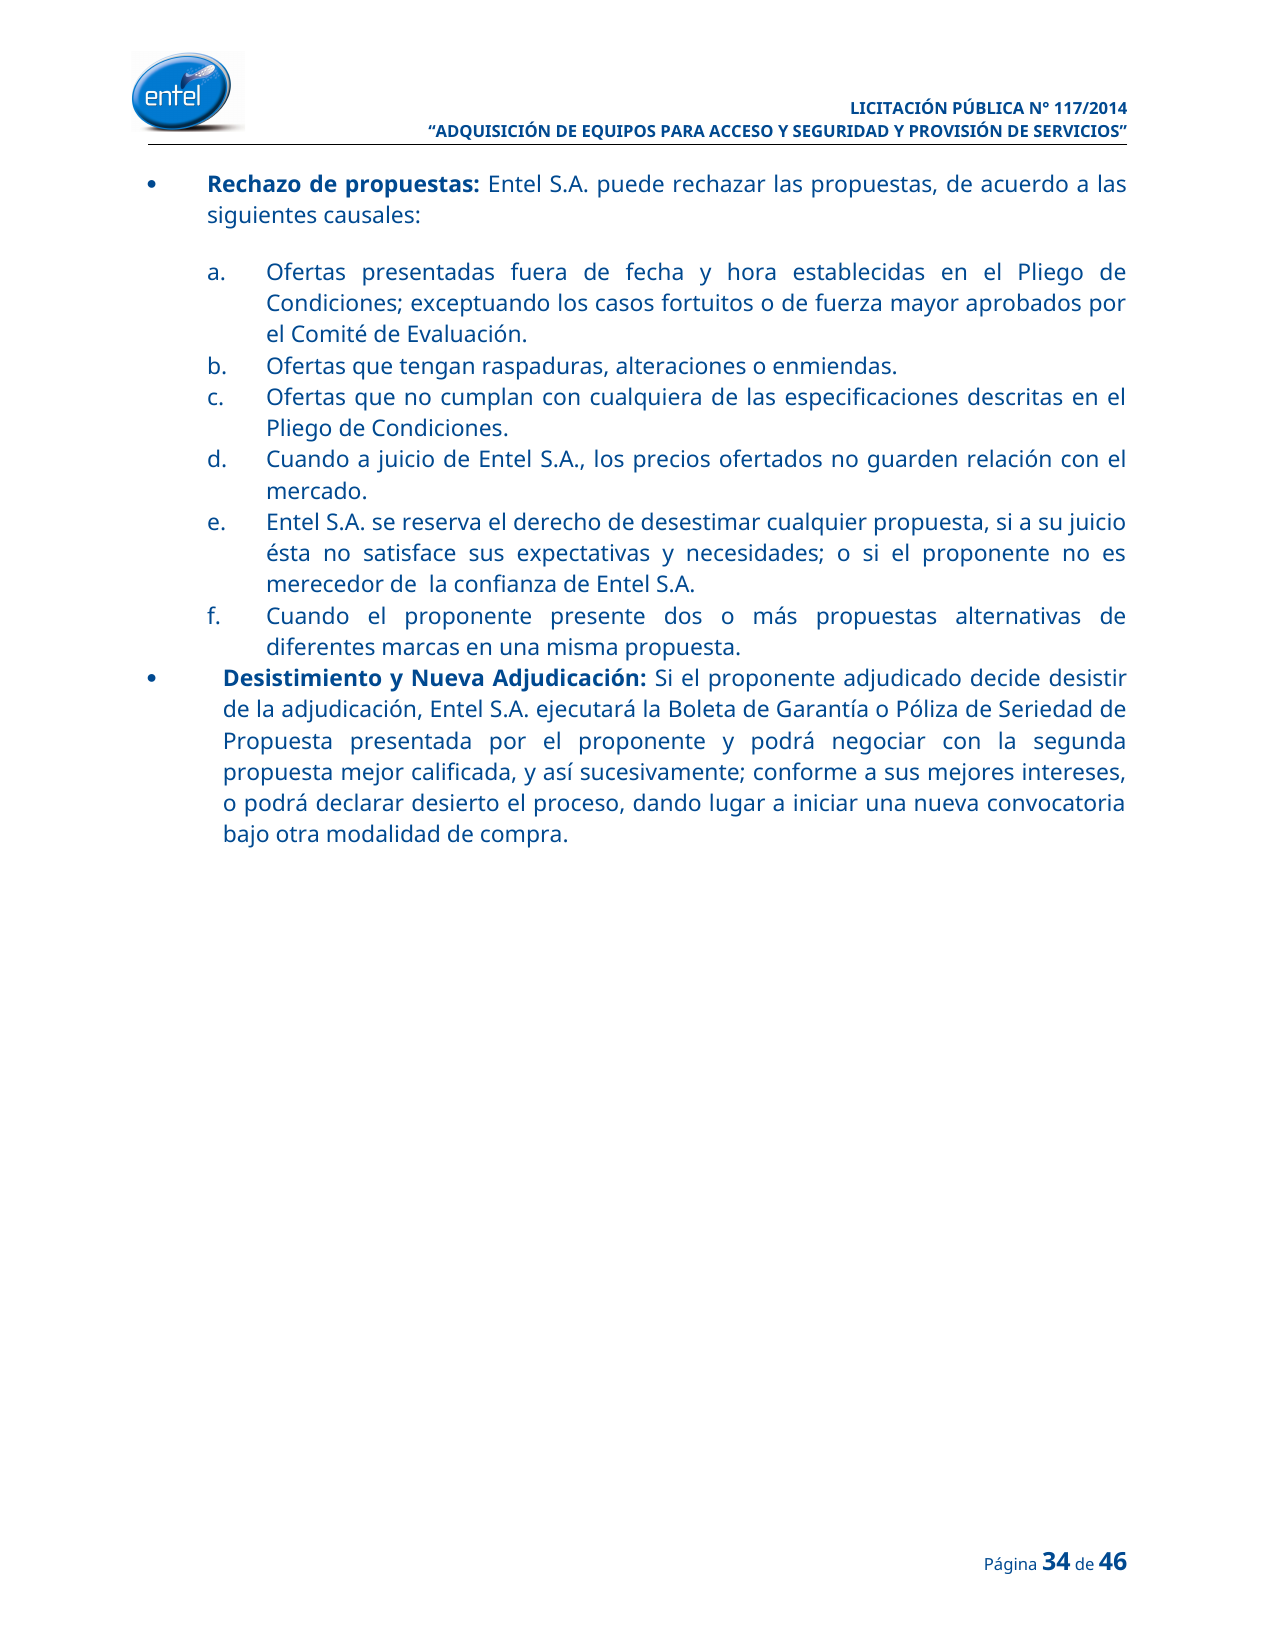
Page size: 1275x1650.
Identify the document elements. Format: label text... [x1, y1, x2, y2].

list Entel S.A. se reserva el derecho de desestimar cualquier propuesta, si a su juicio ésta no satisface sus expectativas y necesidades; o si el proponente no es merecedor de la confianza de Entel S.A. [207, 506, 1127, 599]
picture [131, 51, 246, 132]
list Ofertas que tengan raspaduras, alteraciones o enmiendas. [207, 349, 1127, 381]
list Ofertas presentadas fuera de fecha y hora establecidas en el Pliego de Condiciones; exceptuando los casos fortuitos o de fuerza mayor aprobados por el Comité de Evaluación. [207, 256, 1127, 349]
list Rechazo de propuestas: Entel S.A. puede rechazar las propuestas, de acuerdo a las siguientes causales: [148, 168, 1127, 230]
list Desistimiento y Nueva Adjudicación: Si el proponente adjudicado decide desistir de la adjudicación, Entel S.A. ejecutará la Boleta de Garantía o Póliza de Seriedad de Propuesta presentada por el proponente y podrá negociar con la segunda propuesta mejor calificada, y así sucesivamente; conforme a sus mejores intereses, o podrá declarar desierto el proceso, dando lugar a iniciar una nueva convocatoria bajo otra modalidad de compra. [148, 662, 1127, 849]
list Cuando el proponente presente dos o más propuestas alternativas de diferentes marcas en una misma propuesta. [207, 599, 1127, 662]
list Cuando a juicio de Entel S.A., los precios ofertados no guarden relación con el mercado. [207, 443, 1127, 506]
list Ofertas que no cumplan con cualquiera de las especificaciones descritas en el Pliego de Condiciones. [207, 381, 1127, 443]
